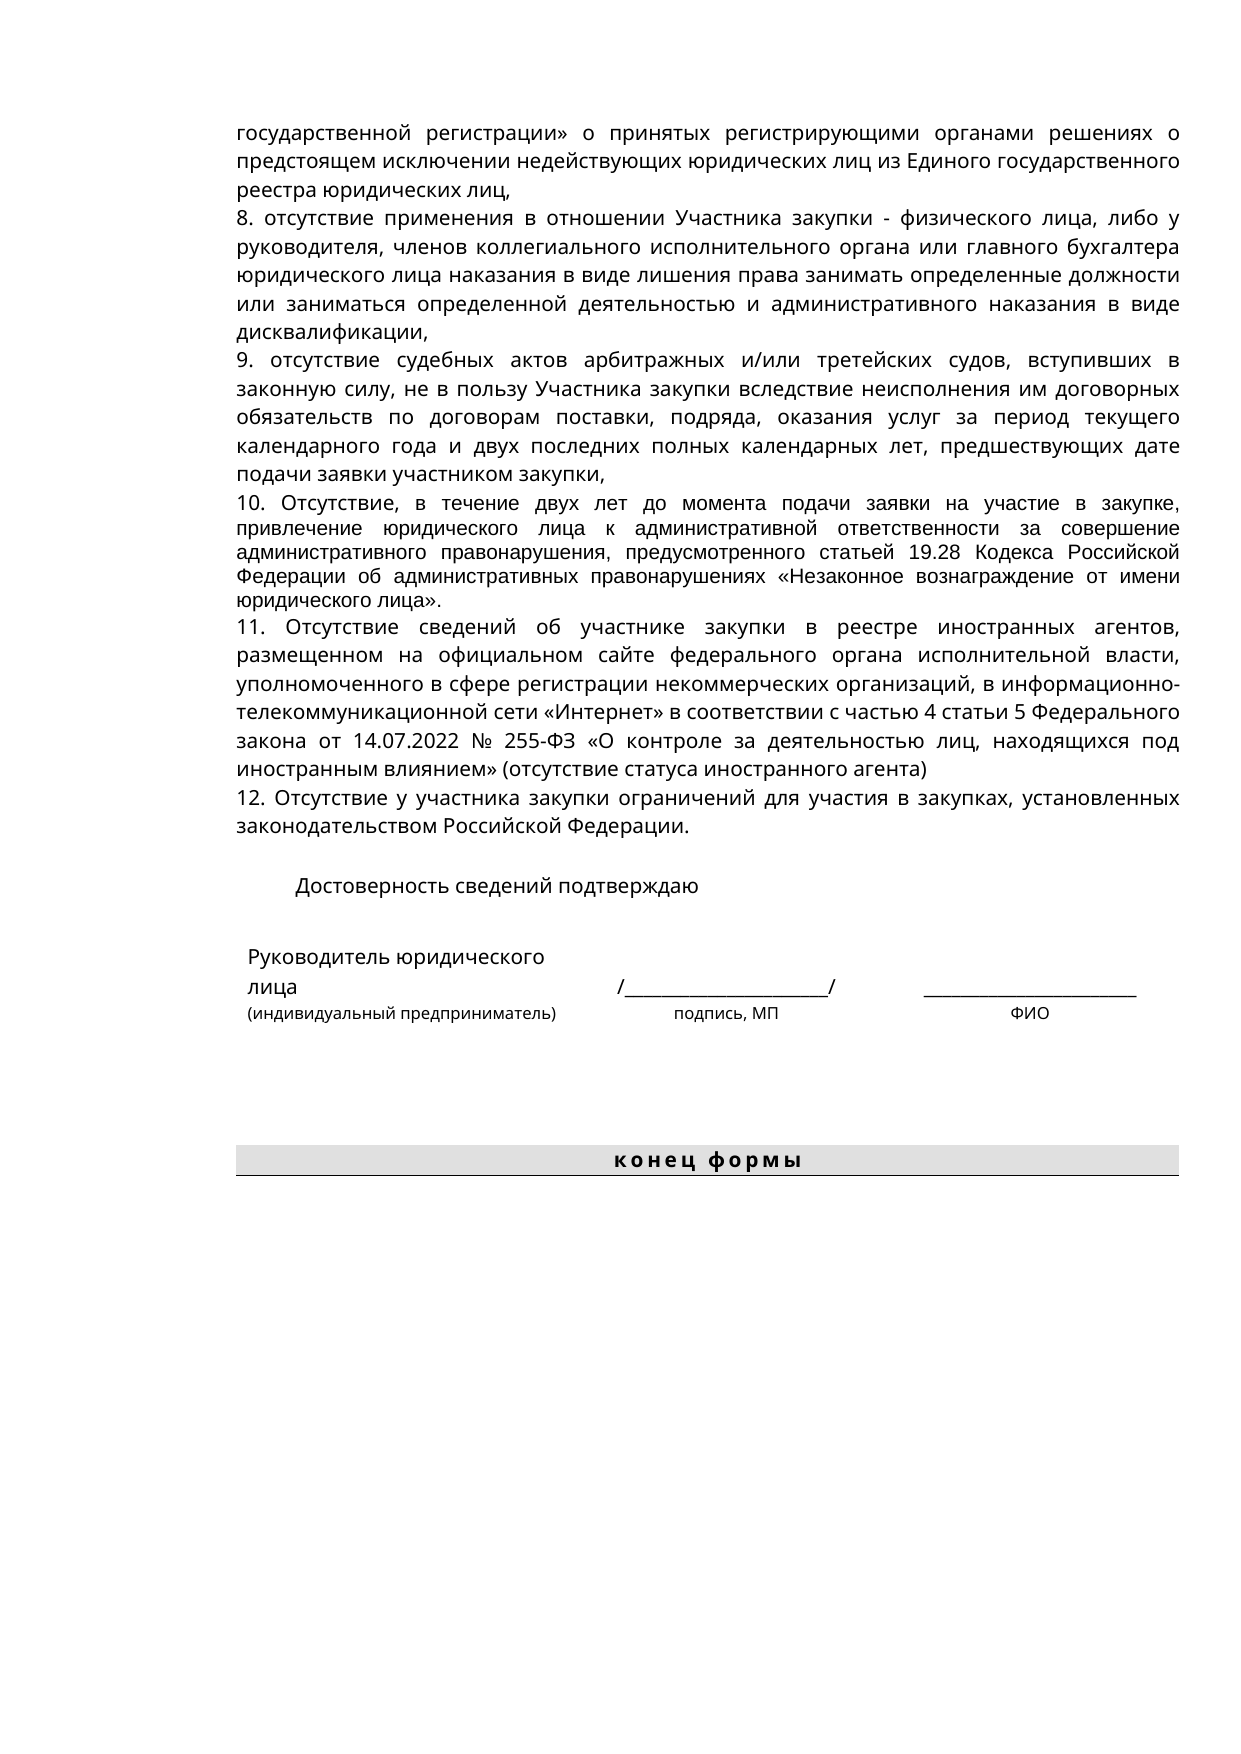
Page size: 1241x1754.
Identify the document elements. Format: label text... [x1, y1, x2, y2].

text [236, 118, 1181, 203]
table_cell ФИО [879, 1002, 1181, 1026]
table_header _______________________ [879, 942, 1181, 1002]
text 12. Отсутствие у участника закупки ограничений для участия в закупках, установленных законодательством Российской Федерации. [236, 783, 1181, 839]
text Достоверность сведений подтверждаю [236, 871, 1181, 899]
table_cell (индивидуальный предприниматель) [236, 1002, 574, 1026]
text конец формы [236, 1145, 1179, 1175]
text 9. отсутствие судебных актов арбитражных и/или третейских судов, вступивших в законную силу, не в пользу Участника закупки вследствие неисполнения им договорных обязательств по договорам поставки, подряда, оказания услуг за период текущего календарного года и двух последних полных календарных лет, предшествующих дате подачи заявки участником закупки, [236, 346, 1181, 488]
text 11. Отсутствие сведений об участнике закупки в реестре иностранных агентов, размещенном на официальном сайте федерального органа исполнительной власти, уполномоченного в сфере регистрации некоммерческих организаций, в информационно-телекоммуникационной сети «Интернет» в соответствии с частью 4 статьи 5 Федерального закона от 14.07.2022 № 255-ФЗ «О контроле за деятельностью лиц, находящихся под иностранным влиянием» (отсутствие статуса иностранного агента) [236, 612, 1181, 783]
text 8. отсутствие применения в отношении Участника закупки - физического лица, либо у руководителя, членов коллегиального исполнительного органа или главного бухгалтера юридического лица наказания в виде лишения права занимать определенные должности или заниматься определенной деятельностью и административного наказания в виде дисквалификации, [236, 203, 1181, 346]
table_header Руководитель юридического лица [236, 942, 574, 1002]
text 10. Отсутствие, в течение двух лет до момента подачи заявки на участие в закупке, привлечение юридического лица к административной ответственности за совершение административного правонарушения, предусмотренного статьей 19.28 Кодекса Российской Федерации об административных правонарушениях «Незаконное вознаграждение от имени юридического лица». [236, 488, 1181, 612]
table_cell подпись, МП [574, 1002, 879, 1026]
table_header /______________________/ [574, 942, 879, 1002]
